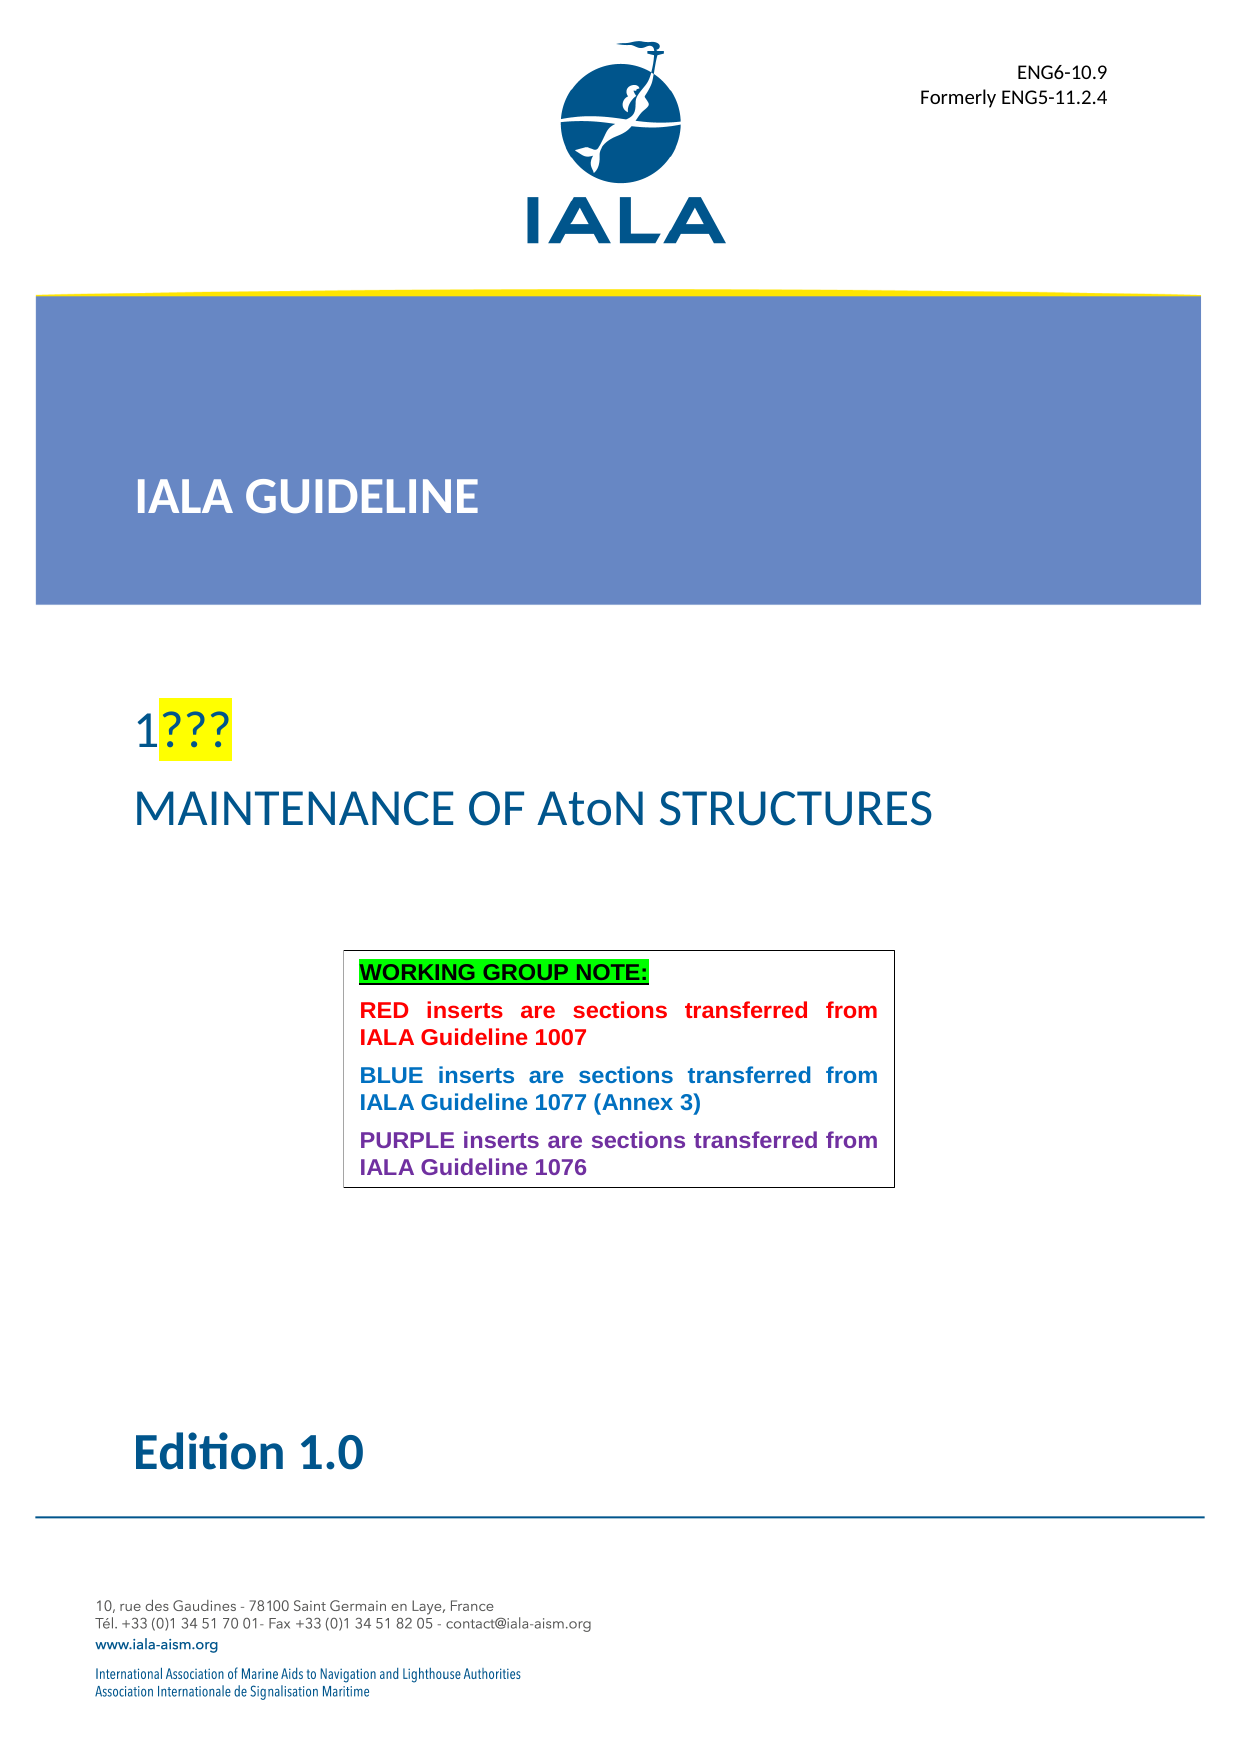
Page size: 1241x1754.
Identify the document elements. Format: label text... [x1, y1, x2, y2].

text Maintenance of AtoN Structures [133, 784, 1107, 836]
text 1??? [133, 697, 1107, 761]
text Edition 1.0 [133, 1419, 1107, 1482]
table_header IALA Guideline [40, 345, 1014, 652]
picture [89, 1595, 622, 1714]
picture [0, 29, 1240, 616]
